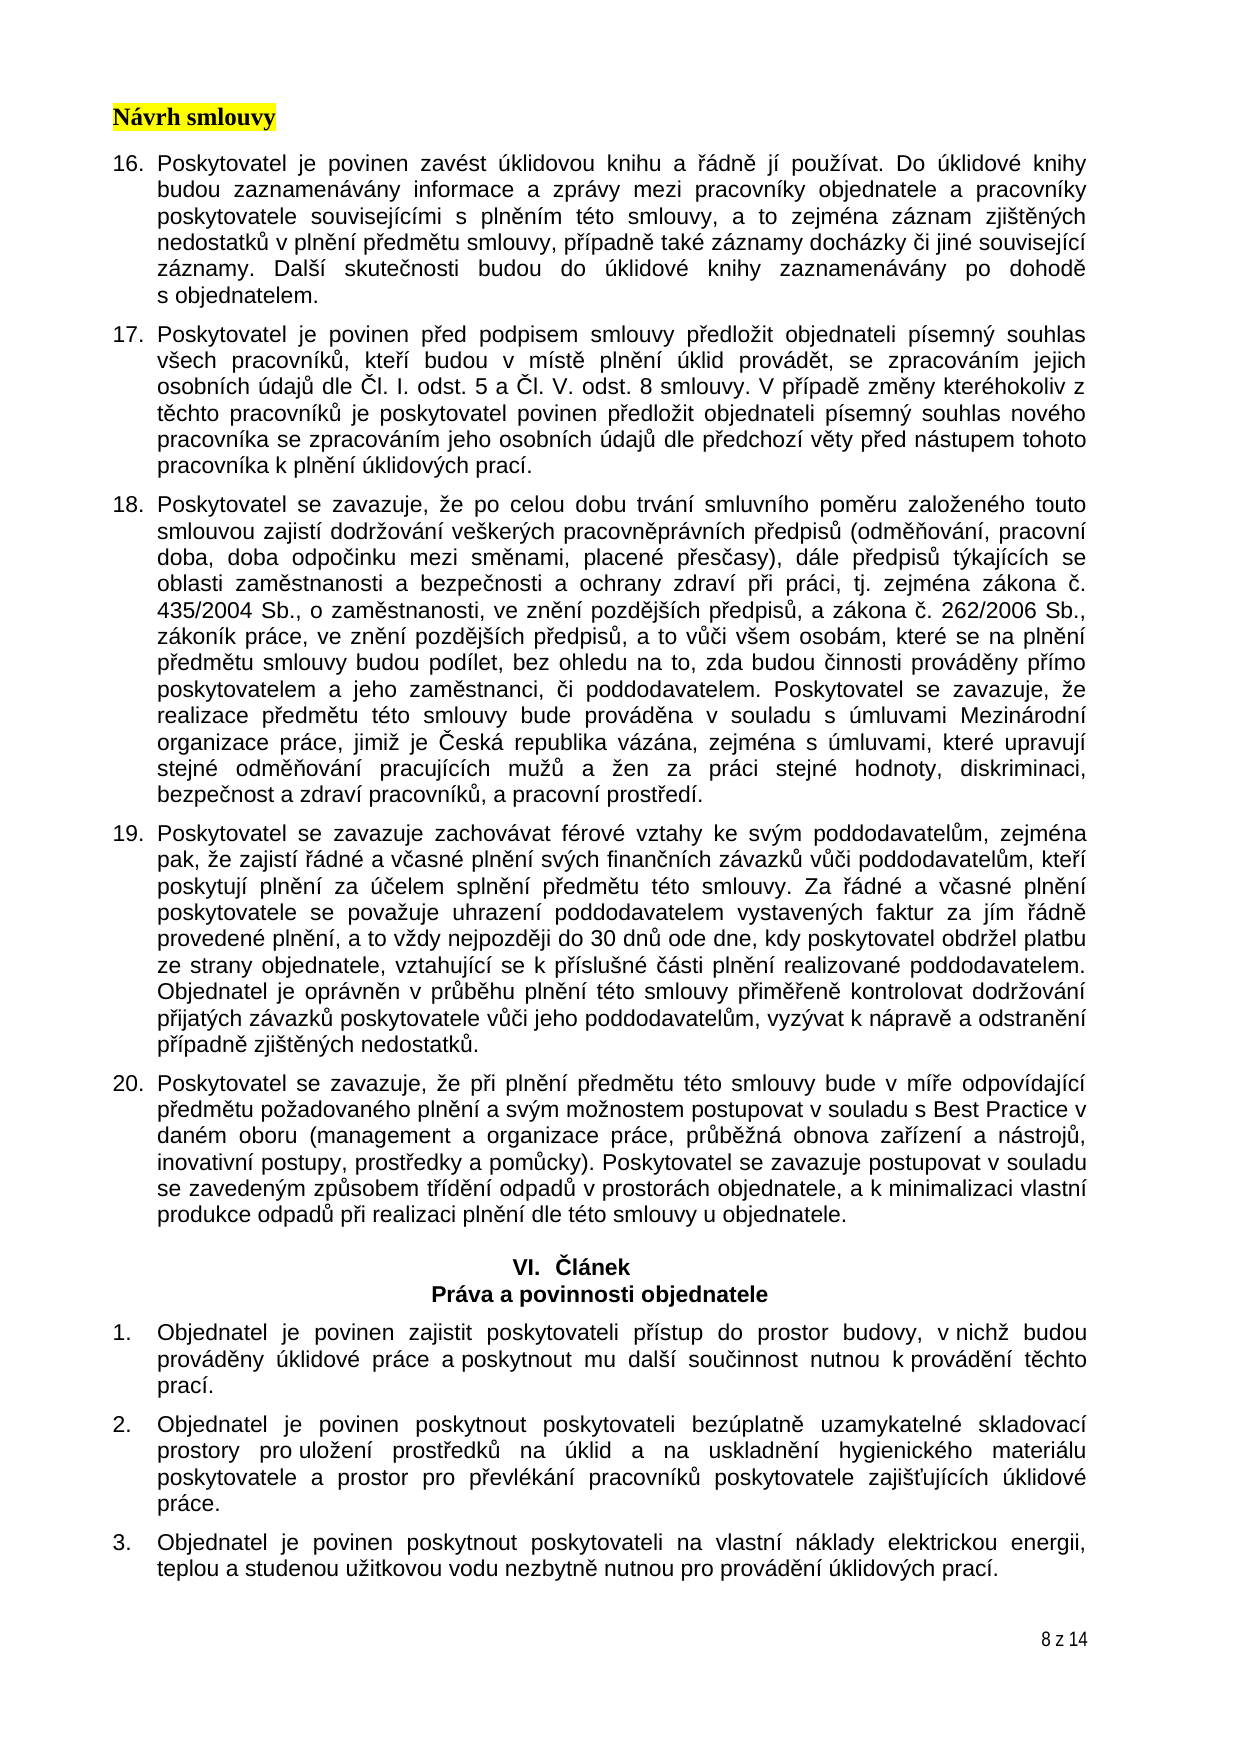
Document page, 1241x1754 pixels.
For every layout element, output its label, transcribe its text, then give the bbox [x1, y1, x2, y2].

list Poskytovatel je povinen před podpisem smlouvy předložit objednateli písemný souhlas všech pracovníků, kteří budou v místě plnění úklid provádět, se zpracováním jejich osobních údajů dle Čl. I. odst. 5 a Čl. V. odst. 8 smlouvy. V případě změny kteréhokoliv z těchto pracovníků je poskytovatel povinen předložit objednateli písemný souhlas nového pracovníka se zpracováním jeho osobních údajů dle předchozí věty před nástupem tohoto pracovníka k plnění úklidových prací. [112, 321, 1087, 479]
list Poskytovatel se zavazuje, že po celou dobu trvání smluvního poměru založeného touto smlouvou zajistí dodržování veškerých pracovněprávních předpisů (odměňování, pracovní doba, doba odpočinku mezi směnami, placené přesčasy), dále předpisů týkajících se oblasti zaměstnanosti a bezpečnosti a ochrany zdraví při práci, tj. zejména zákona č. 435/2004 Sb., o zaměstnanosti, ve znění pozdějších předpisů, a zákona č. 262/2006 Sb., zákoník práce, ve znění pozdějších předpisů, a to vůči všem osobám, které se na plnění předmětu smlouvy budou podílet, bez ohledu na to, zda budou činnosti prováděny přímo poskytovatelem a jeho zaměstnanci, či poddodavatelem. Poskytovatel se zavazuje, že realizace předmětu této smlouvy bude prováděna v souladu s úmluvami Mezinárodní organizace práce, jimiž je Česká republika vázána, zejména s úmluvami, které upravují stejné odměňování pracujících mužů a žen za práci stejné hodnoty, diskriminaci, bezpečnost a zdraví pracovníků, a pracovní prostředí. [112, 491, 1087, 807]
list Poskytovatel je povinen zavést úklidovou knihu a řádně jí používat. Do úklidové knihy budou zaznamenávány informace a zprávy mezi pracovníky objednatele a pracovníky poskytovatele souvisejícími s plněním této smlouvy, a to zejména záznam zjištěných nedostatků v plnění předmětu smlouvy, případně také záznamy docházky či jiné související záznamy. Další skutečnosti budou do úklidové knihy zaznamenávány po dohodě s objednatelem. [112, 150, 1087, 308]
list Objednatel je povinen zajistit poskytovateli přístup do prostor budovy, v nichž budou prováděny úklidové práce a poskytnout mu další součinnost nutnou k provádění těchto prací. [112, 1319, 1087, 1398]
list Článek [112, 1254, 1058, 1281]
list Objednatel je povinen poskytnout poskytovateli bezúplatně uzamykatelné skladovací prostory pro uložení prostředků na úklid a na uskladnění hygienického materiálu poskytovatele a prostor pro převlékání pracovníků poskytovatele zajišťujících úklidové práce. [112, 1411, 1087, 1516]
list Poskytovatel se zavazuje, že při plnění předmětu této smlouvy bude v míře odpovídající předmětu požadovaného plnění a svým možnostem postupovat v souladu s Best Practice v daném oboru (management a organizace práce, průběžná obnova zařízení a nástrojů, inovativní postupy, prostředky a pomůcky). Poskytovatel se zavazuje postupovat v souladu se zavedeným způsobem třídění odpadů v prostorách objednatele, a k minimalizaci vlastní produkce odpadů při realizaci plnění dle této smlouvy u objednatele. [112, 1070, 1087, 1228]
list Objednatel je povinen poskytnout poskytovateli na vlastní náklady elektrickou energii, teplou a studenou užitkovou vodu nezbytně nutnou pro provádění úklidových prací. [112, 1529, 1087, 1582]
text Práva a povinnosti objednatele [112, 1281, 1087, 1307]
list Poskytovatel se zavazuje zachovávat férové vztahy ke svým poddodavatelům, zejména pak, že zajistí řádné a včasné plnění svých finančních závazků vůči poddodavatelům, kteří poskytují plnění za účelem splnění předmětu této smlouvy. Za řádné a včasné plnění poskytovatele se považuje uhrazení poddodavatelem vystavených faktur za jím řádně provedené plnění, a to vždy nejpozději do 30 dnů ode dne, kdy poskytovatel obdržel platbu ze strany objednatele, vztahující se k příslušné části plnění realizované poddodavatelem. Objednatel je oprávněn v průběhu plnění této smlouvy přiměřeně kontrolovat dodržování přijatých závazků poskytovatele vůči jeho poddodavatelům, vyzývat k nápravě a odstranění případně zjištěných nedostatků. [112, 820, 1087, 1057]
